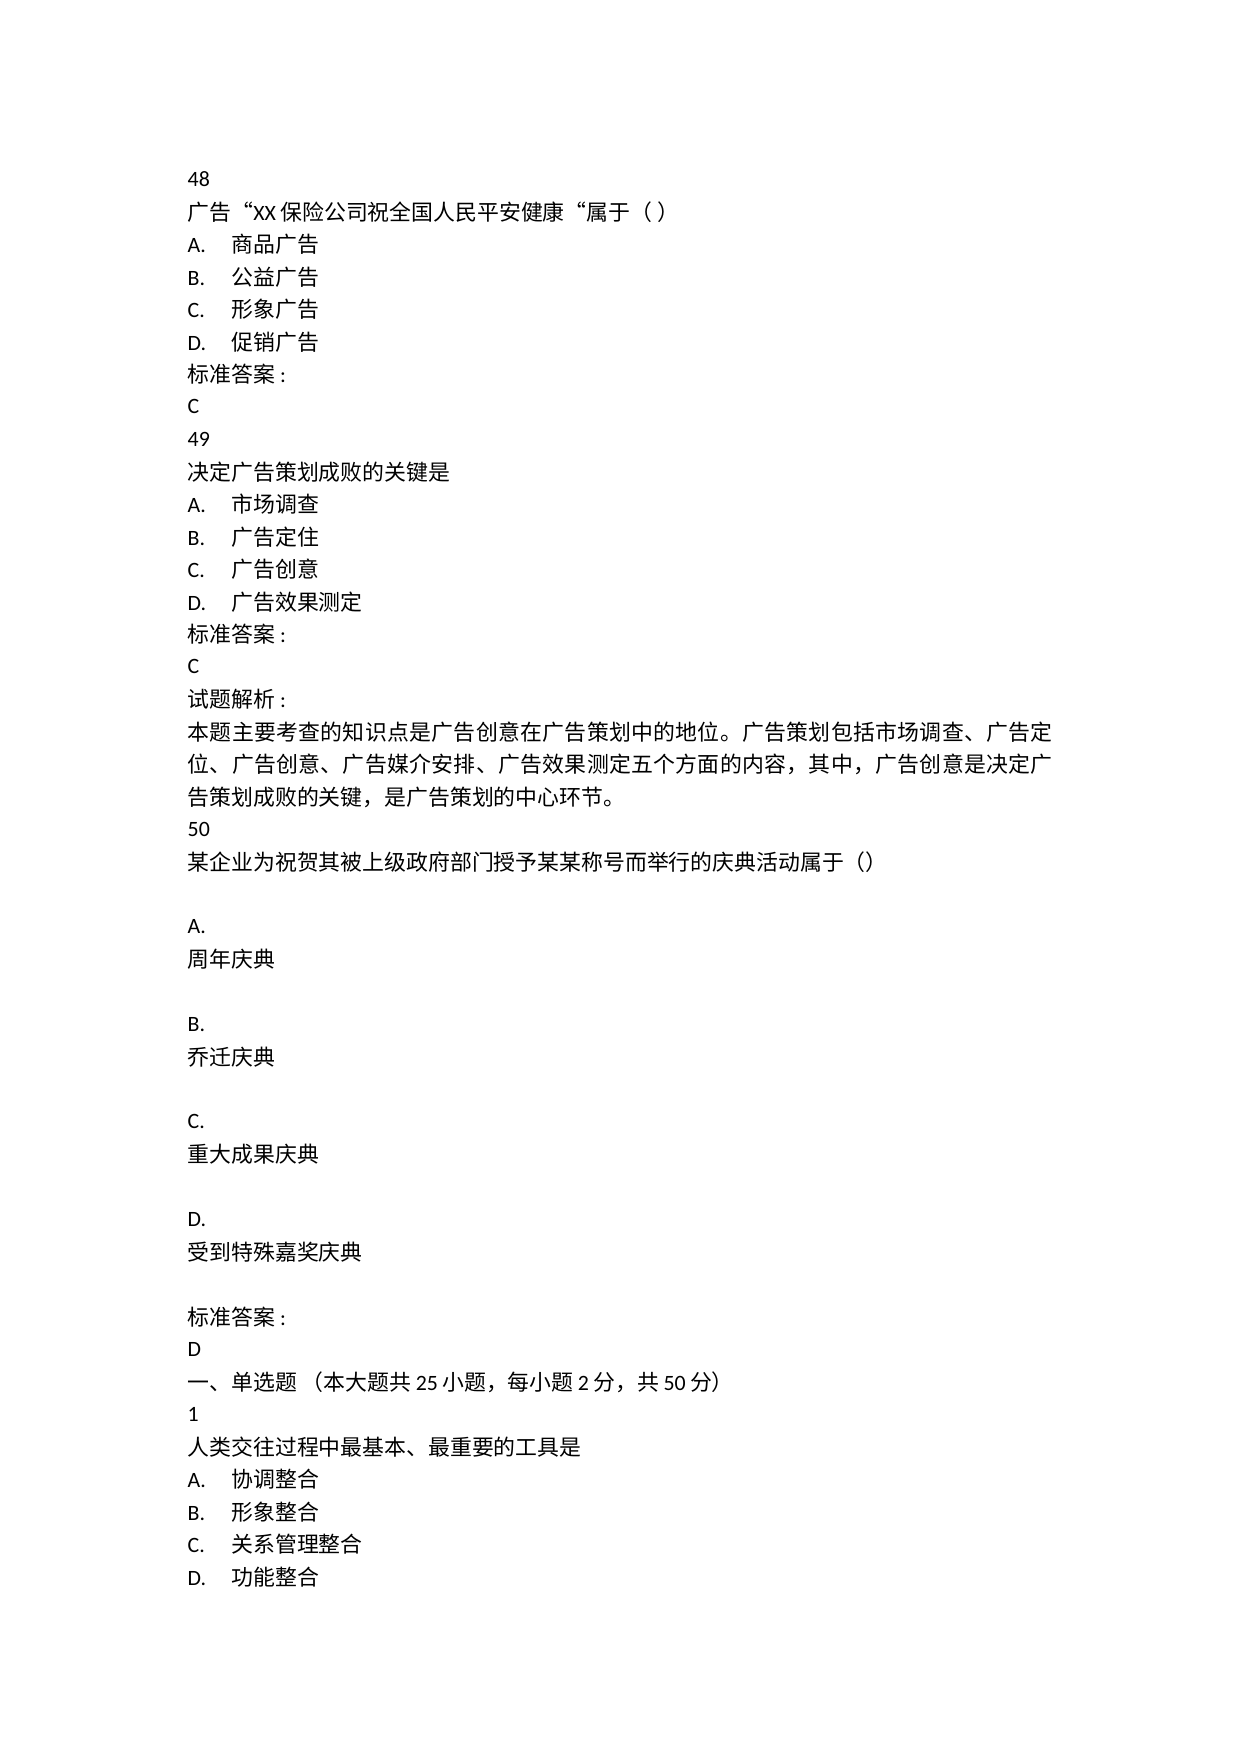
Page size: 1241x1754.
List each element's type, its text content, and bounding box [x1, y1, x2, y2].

text 本题主要考查的知识点是广告创意在广告策划中的地位。广告策划包括市场调查、广告定位、广告创意、广告媒介安排、广告效果测定五个方面的内容，其中，广告创意是决定广告策划成败的关键，是广告策划的中心环节。 [187, 714, 1053, 812]
text 人类交往过程中最基本、最重要的工具是 [187, 1429, 1053, 1462]
text D. 广告效果测定 [187, 584, 1053, 617]
text A. 市场调查 [187, 487, 1053, 519]
text B. 公益广告 [187, 259, 1053, 292]
text B. 广告定住 [187, 519, 1053, 552]
text 一、单选题 （本大题共25小题，每小题2分，共50分） [187, 1364, 1053, 1397]
text C. [187, 1104, 1053, 1137]
text A. 协调整合 [187, 1462, 1053, 1494]
text B. [187, 1007, 1053, 1039]
text C. 形象广告 [187, 292, 1053, 324]
text 受到特殊嘉奖庆典 [187, 1234, 1053, 1267]
text 标准答案 : [187, 617, 1053, 649]
text 周年庆典 [187, 942, 1053, 974]
text C [187, 649, 1053, 682]
text 标准答案 : [187, 1299, 1053, 1332]
text 决定广告策划成败的关键是 [187, 454, 1053, 487]
text 某企业为祝贺其被上级政府部门授予某某称号而举行的庆典活动属于（） [187, 844, 1053, 877]
text C. 关系管理整合 [187, 1527, 1053, 1559]
text 重大成果庆典 [187, 1137, 1053, 1169]
text 试题解析 : [187, 682, 1053, 714]
text A. [187, 909, 1053, 942]
text 广告“XX保险公司祝全国人民平安健康“属于（ ） [187, 194, 1053, 227]
text C. 广告创意 [187, 552, 1053, 584]
text A. 商品广告 [187, 227, 1053, 259]
text 乔迁庆典 [187, 1039, 1053, 1072]
text 48 [187, 162, 1053, 194]
text D. [187, 1202, 1053, 1234]
text B. 形象整合 [187, 1494, 1053, 1527]
text 标准答案 : [187, 357, 1053, 389]
text 50 [187, 812, 1053, 844]
text D. 功能整合 [187, 1559, 1053, 1592]
text C [187, 389, 1053, 422]
text D [187, 1332, 1053, 1364]
text 49 [187, 422, 1053, 454]
text D. 促销广告 [187, 324, 1053, 357]
text 1 [187, 1397, 1053, 1429]
